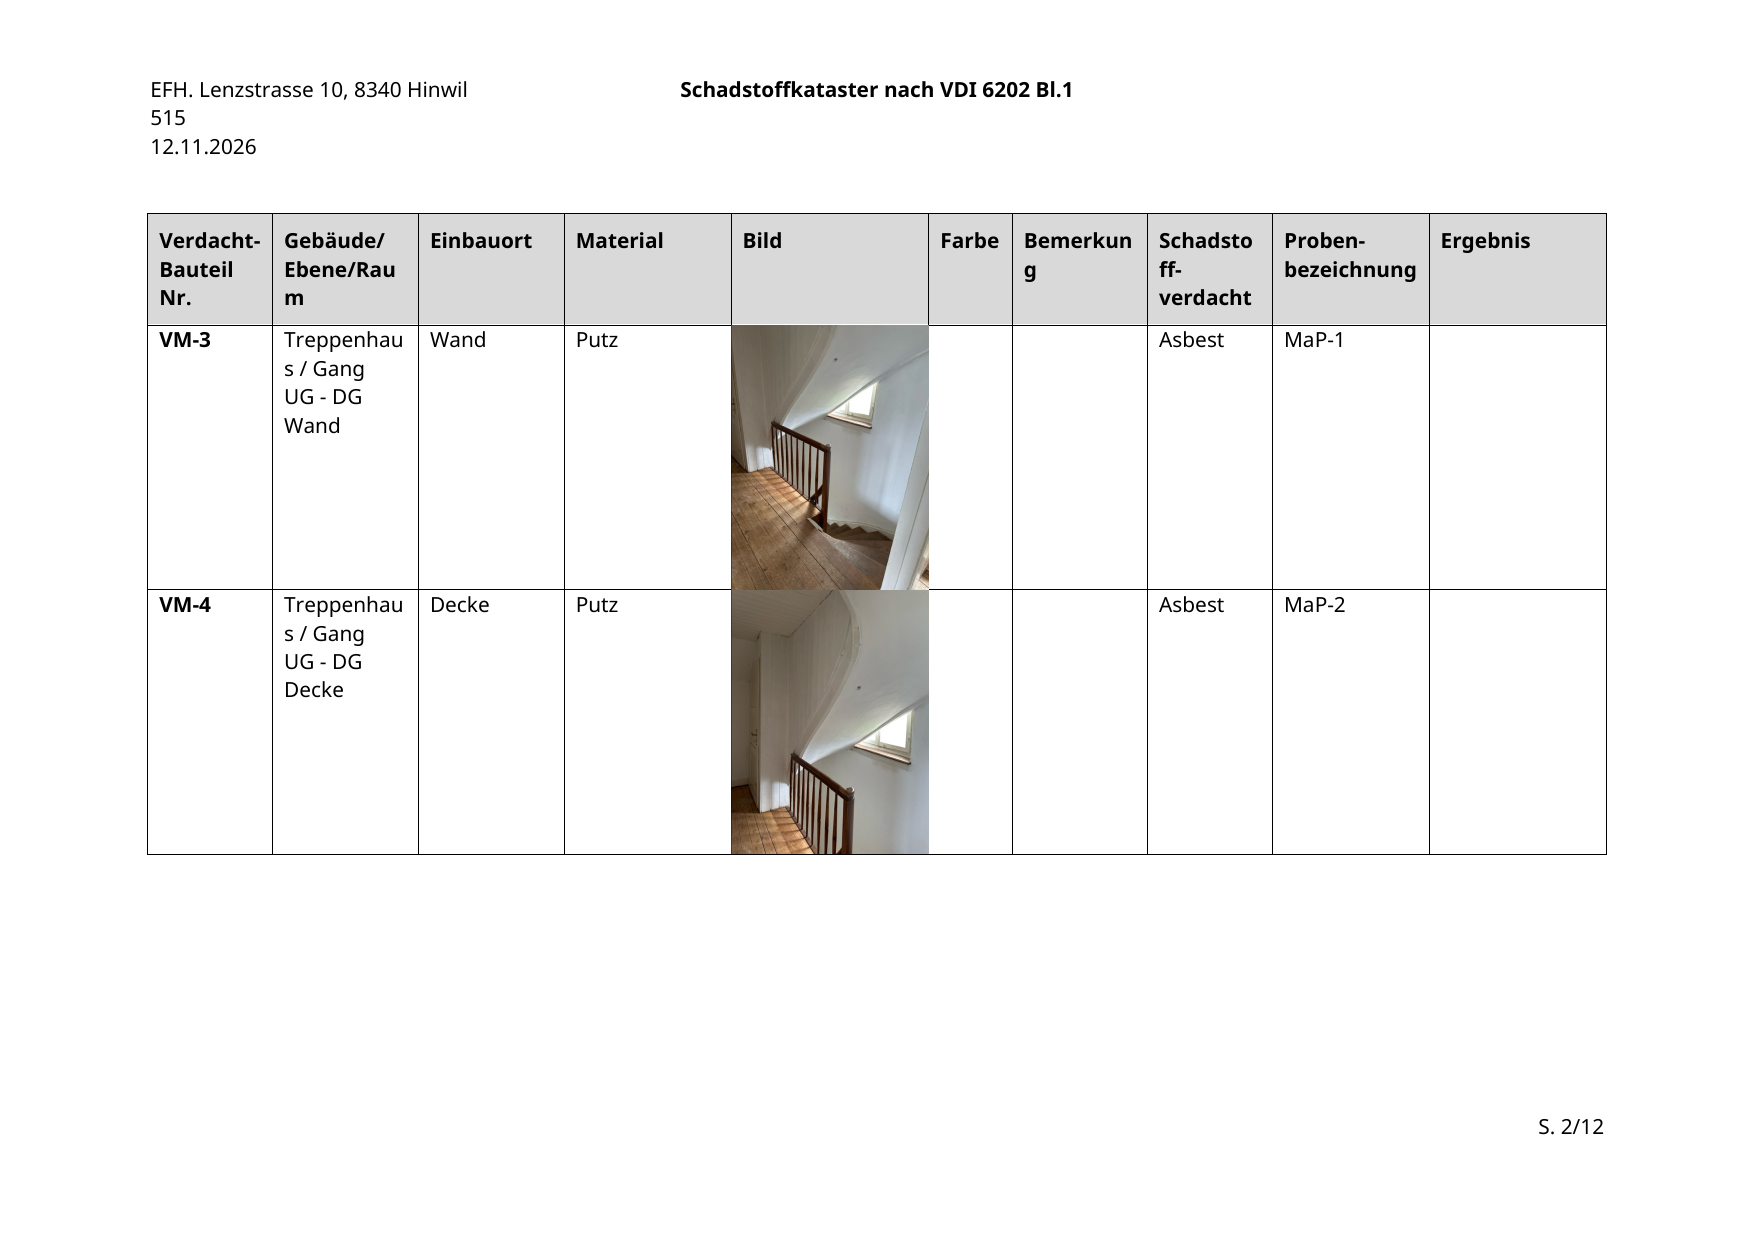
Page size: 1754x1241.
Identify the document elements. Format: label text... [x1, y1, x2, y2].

table_cell VM-4 [148, 590, 272, 854]
table_cell Treppenhaus / Gang UG - DG Decke [273, 590, 418, 854]
picture [731, 325, 929, 854]
table_header Verdacht-Bauteil Nr. [148, 214, 272, 324]
table_header Farbe [929, 214, 1012, 324]
table_header Bild [732, 214, 928, 324]
table_cell [1013, 326, 1147, 589]
table_header Proben-bezeichnung [1273, 214, 1429, 324]
table_cell Putz [565, 326, 731, 589]
table_cell [929, 326, 1012, 589]
table_header Schadstoff-verdacht [1148, 214, 1272, 324]
table_cell Treppenhaus / Gang UG - DG Wand [273, 326, 418, 589]
table_cell Decke [419, 590, 564, 854]
table_header Einbauort [419, 214, 564, 324]
table_cell Putz [565, 590, 731, 854]
table_cell MaP-1 [1273, 326, 1429, 589]
table_header Ergebnis [1430, 214, 1606, 324]
table_cell [1430, 326, 1606, 589]
table_header Bemerkung [1013, 214, 1147, 324]
table_cell Asbest [1148, 590, 1272, 854]
table_cell [929, 590, 1012, 854]
table_cell Wand [419, 326, 564, 589]
table_cell Asbest [1148, 326, 1272, 589]
table_header Gebäude/ Ebene/Raum [273, 214, 418, 324]
table_cell MaP-2 [1273, 590, 1429, 854]
table_cell VM-3 [148, 326, 272, 589]
table_cell [1430, 590, 1606, 854]
table_cell [1013, 590, 1147, 854]
table_header Material [565, 214, 731, 324]
